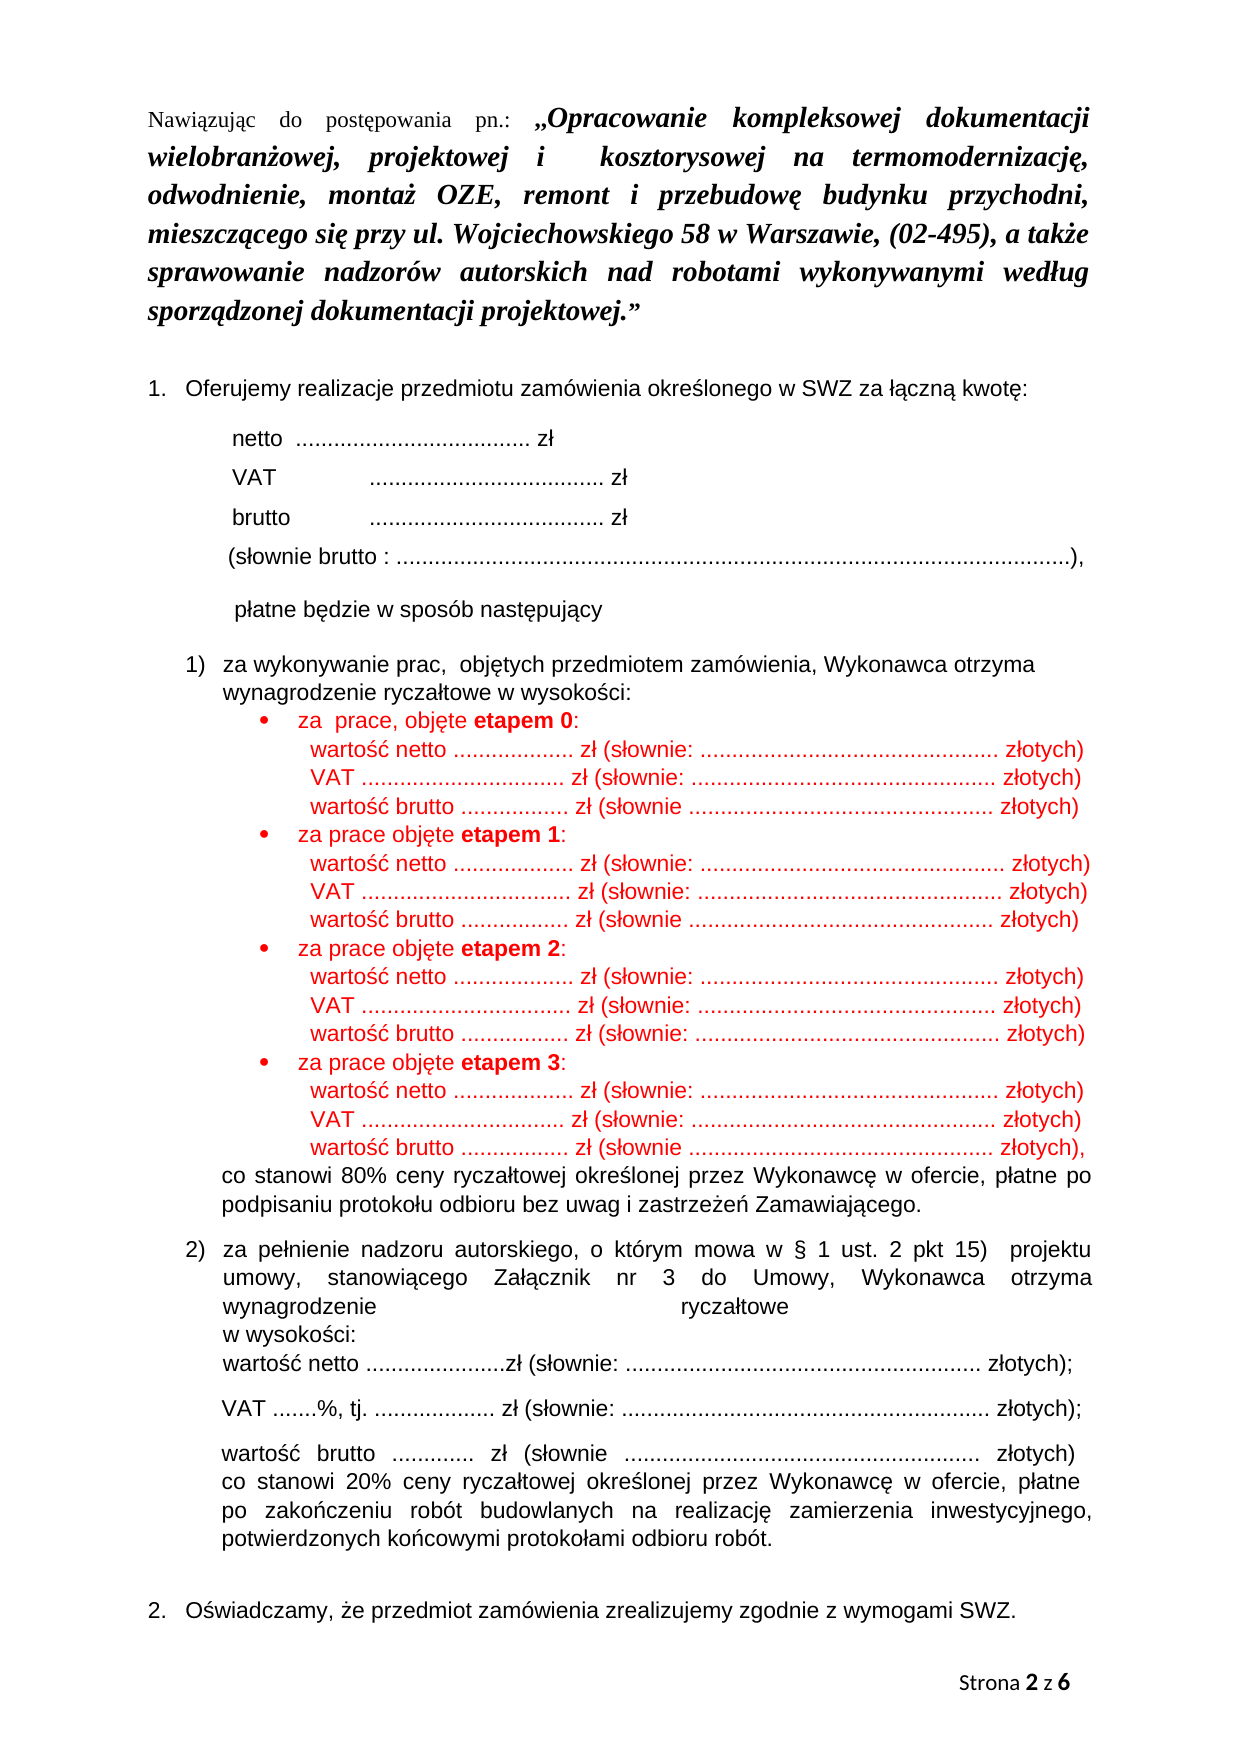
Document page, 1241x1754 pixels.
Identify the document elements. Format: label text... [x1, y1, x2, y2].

text VAT ................................ zł (słownie: ................................................ złotych) [310, 764, 1093, 791]
list Oferujemy realizacje przedmiotu zamówienia określonego w SWZ za łączną kwotę: [148, 374, 1093, 401]
text płatne będzie w sposób następujący [221, 596, 1093, 622]
list wartość netto ......................zł (słownie: ........................................................ złotych); [223, 1350, 1093, 1376]
text wartość brutto ................. zł (słownie: ................................................ złotych) [310, 1020, 1093, 1047]
text (słownie brutto : ..........................................................................................................), [221, 543, 1093, 569]
text VAT ................................. zł (słownie: ............................................... złotych) [310, 992, 1093, 1018]
list za prace, objęte etapem 0: [260, 707, 1093, 734]
text brutto ..................................... zł [187, 503, 1093, 530]
list wartość netto ................... zł (słownie: ................................................ złotych) [310, 849, 1093, 876]
text VAT ................................ zł (słownie: ................................................ złotych) [310, 1106, 1093, 1132]
text wartość brutto ................. zł (słownie ................................................ złotych) [310, 906, 1093, 933]
list za prace objęte etapem 1: [260, 821, 1093, 847]
text wartość brutto ................. zł (słownie ................................................ złotych), [310, 1134, 1093, 1160]
list wartość netto ................... zł (słownie: ............................................... złotych) [310, 1077, 1093, 1103]
text wartość brutto ................. zł (słownie ................................................ złotych) [310, 793, 1093, 819]
list Oświadczamy, że przedmiot zamówienia zrealizujemy zgodnie z wymogami SWZ. [148, 1597, 1093, 1623]
list wartość netto ................... zł (słownie: ............................................... złotych) [310, 963, 1093, 990]
text wartość brutto ............. zł (słownie ........................................................ złotych) co stanowi 20% ceny ryczałtowej określonej przez Wykonawcę w ofercie, płatne po zakończeniu robót budowlanych na realizację zamierzenia inwestycyjnego, potwierdzonych końcowymi protokołami odbioru robót. [221, 1440, 1093, 1552]
text VAT .......%, tj. ................... zł (słownie: .......................................................... złotych); [185, 1395, 1093, 1421]
list wartość netto ................... zł (słownie: ............................................... złotych) [310, 736, 1093, 762]
text Nawiązując do postępowania pn.: ,,Opracowanie kompleksowej dokumentacji wielobranżowej, projektowej i kosztorysowej na termomodernizację, odwodnienie, montaż OZE, remont i przebudowę budynku przychodni, mieszczącego się przy ul. Wojciechowskiego 58 w Warszawie, (02-495), a także sprawowanie nadzorów autorskich nad robotami wykonywanymi według sporządzonej dokumentacji projektowej.” [148, 100, 1093, 326]
text VAT ..................................... zł [187, 464, 1093, 490]
list za prace objęte etapem 3: [260, 1049, 1093, 1075]
list za pełnienie nadzoru autorskiego, o którym mowa w § 1 ust. 2 pkt 15) projektu umowy, stanowiącego Załącznik nr 3 do Umowy, Wykonawca otrzyma wynagrodzenie ryczałtowe w wysokości: [185, 1236, 1093, 1348]
text VAT ................................. zł (słownie: ................................................ złotych) [310, 878, 1093, 904]
list za wykonywanie prac, objętych przedmiotem zamówienia, Wykonawca otrzyma wynagrodzenie ryczałtowe w wysokości: [185, 651, 1093, 705]
text co stanowi 80% ceny ryczałtowej określonej przez Wykonawcę w ofercie, płatne po podpisaniu protokołu odbioru bez uwag i zastrzeżeń Zamawiającego. [221, 1162, 1093, 1217]
list za prace objęte etapem 2: [260, 935, 1093, 961]
text netto ..................................... zł [187, 424, 1093, 451]
